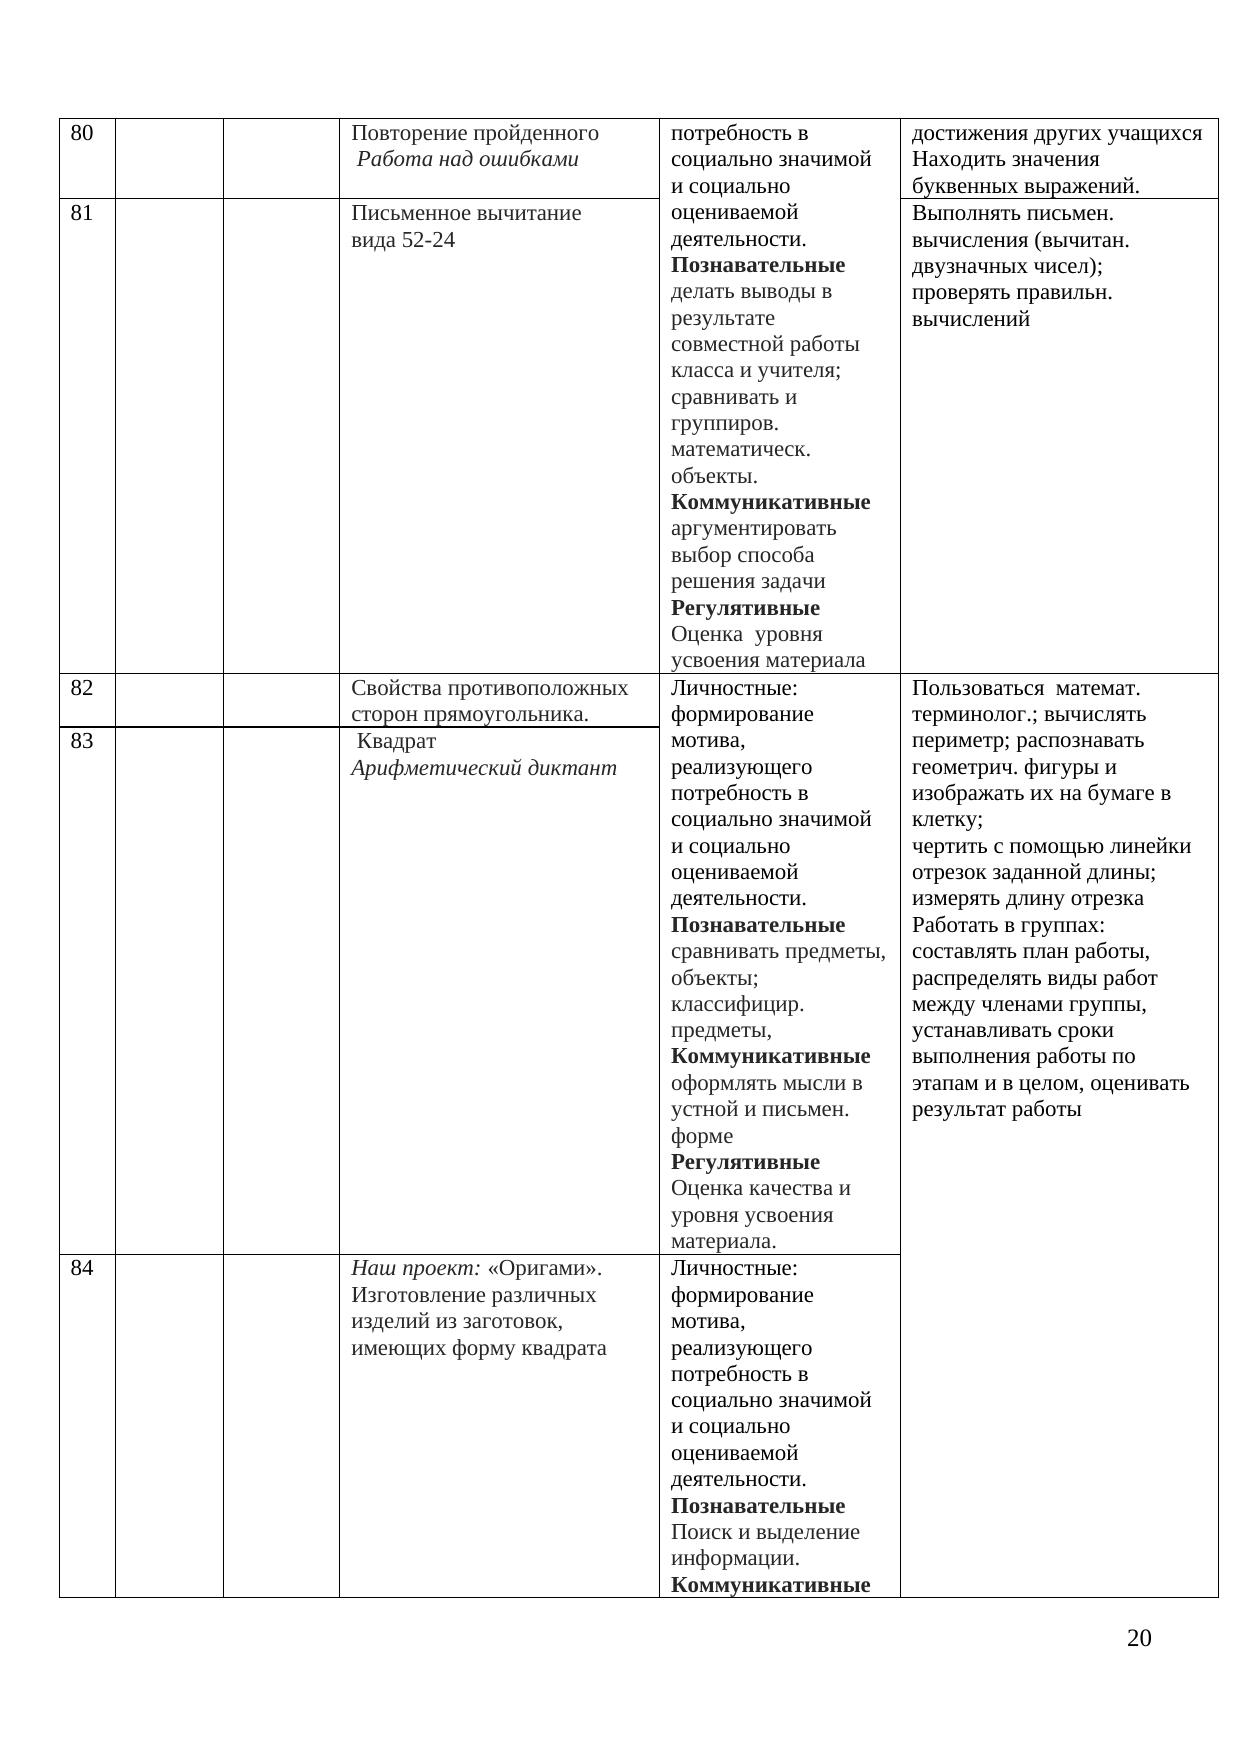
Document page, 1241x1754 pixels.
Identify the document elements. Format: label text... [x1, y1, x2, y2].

table_cell [116, 1255, 223, 1597]
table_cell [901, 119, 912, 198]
table_cell Повторение пройденного Работа над ошибками [340, 119, 659, 198]
table_cell Письменное вычитание вида 52-24 [340, 199, 659, 673]
table_cell [116, 119, 223, 198]
table_cell 84 [60, 1255, 115, 1597]
table_cell [116, 674, 223, 726]
table_cell Свойства противоположных сторон прямоугольника. [340, 674, 659, 726]
table_cell 81 [60, 199, 115, 673]
table_cell [116, 728, 223, 1253]
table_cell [660, 1255, 900, 1597]
table_cell [116, 199, 223, 673]
table_cell Личностные: формирование мотива, реализующего потребность в социально значимой и социально оцениваемой деятельности. Познавательные сравнивать предметы, объекты; классифицир. предметы, Коммуникативные оформлять мысли в устной и письмен. форме Регулятивные Оценка качества и уровня усвоения материала. [660, 674, 900, 1253]
table_cell [224, 728, 339, 1253]
table_cell Выполнять письмен. вычисления (вычитан. двузначных чисел); проверять правильн. вычислений [901, 199, 1218, 673]
table_cell 82 [60, 674, 115, 726]
table_cell Пользоваться математ. терминолог.; вычислять периметр; распознавать геометрич. фигуры и изображать их на бумаге в клетку; чертить с помощью линейки отрезок заданной длины; измерять длину отрезка Работать в группах: составлять план работы, распределять виды работ между членами группы, устанавливать сроки выполнения работы по этапам и в целом, оценивать результат работы [901, 674, 1218, 1597]
table_cell [224, 199, 339, 673]
table_cell Квадрат Арифметический диктант [340, 728, 659, 1253]
table_cell 80 [60, 119, 115, 198]
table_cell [340, 1255, 659, 1597]
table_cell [660, 119, 900, 673]
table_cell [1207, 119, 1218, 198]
table_cell [224, 119, 339, 198]
table_cell [224, 674, 339, 726]
table_cell [224, 1255, 339, 1597]
table_cell 83 [60, 728, 115, 1253]
